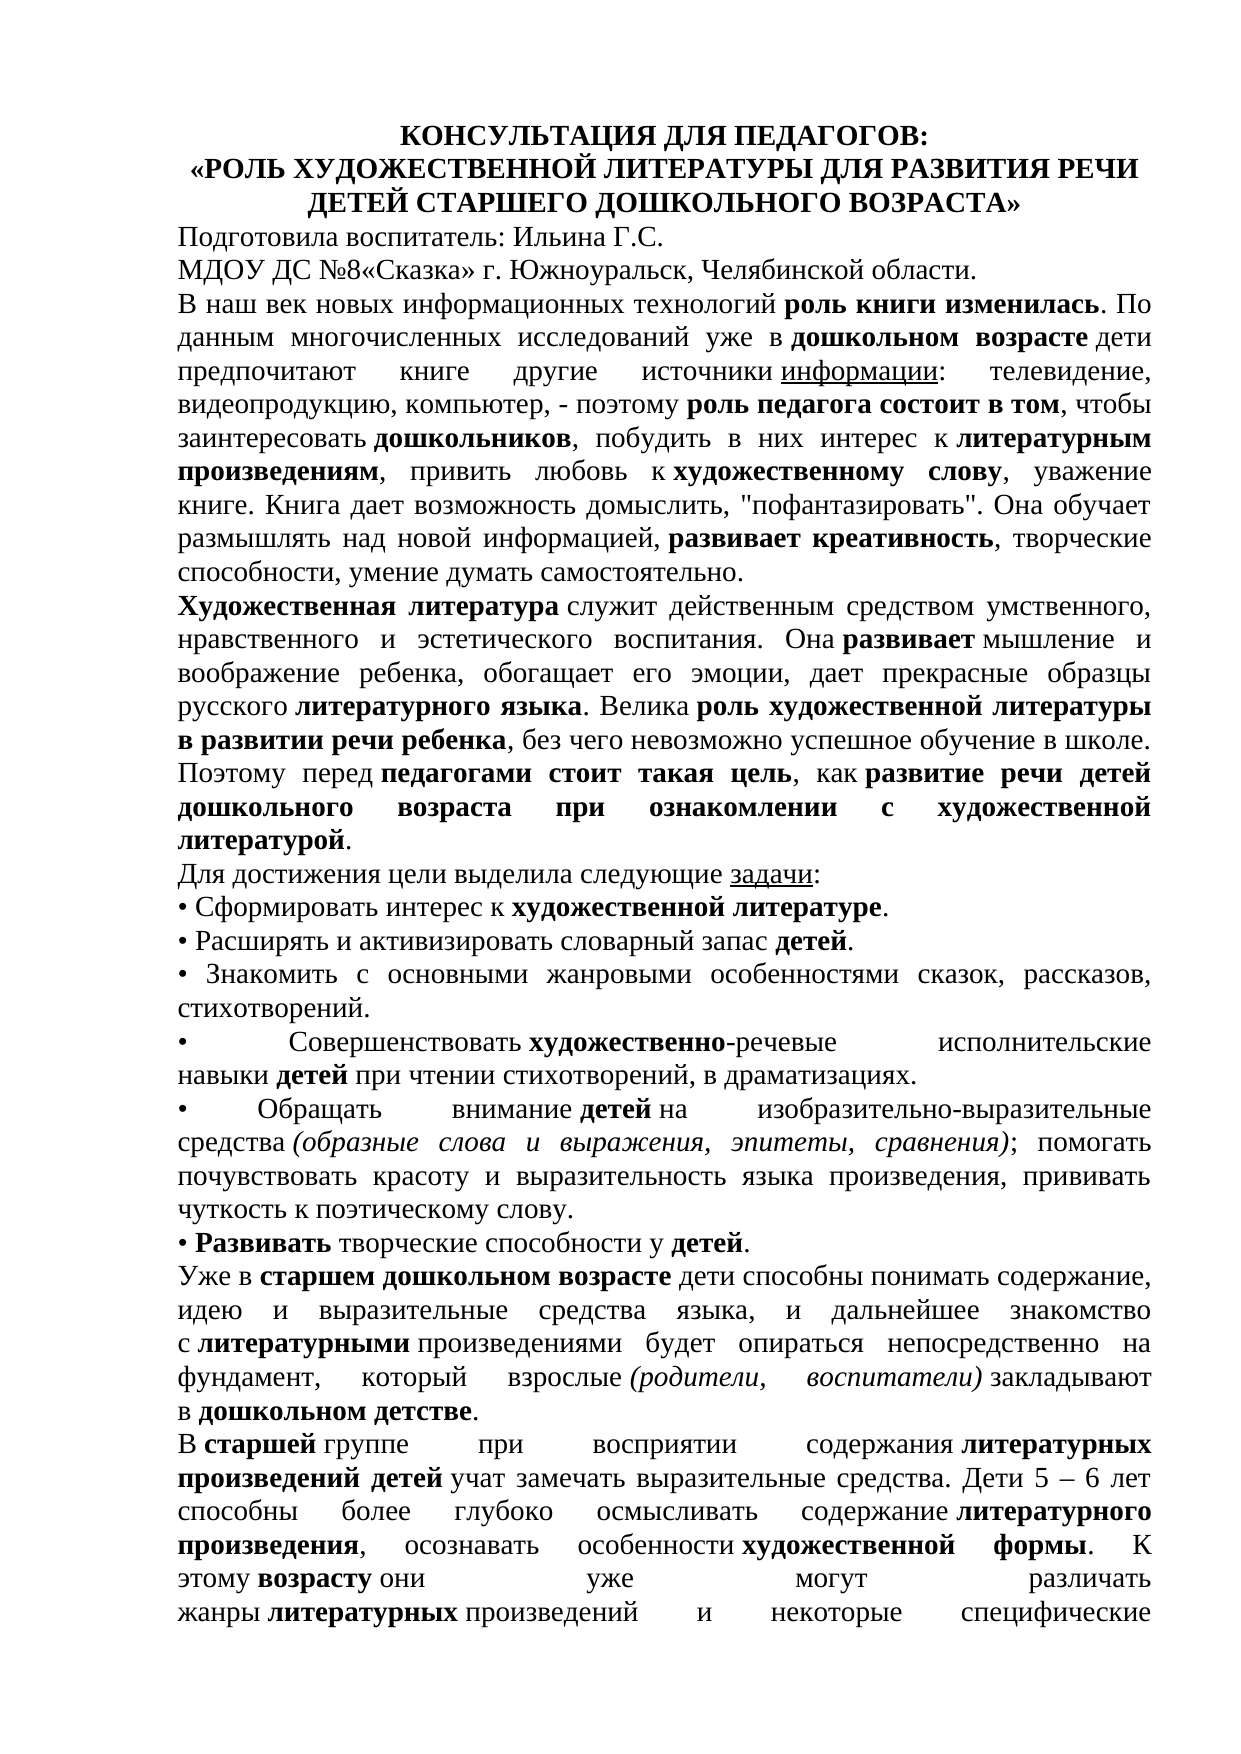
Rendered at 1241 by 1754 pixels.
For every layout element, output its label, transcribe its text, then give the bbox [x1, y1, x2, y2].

text Художественная литература служит действенным средством умственного, нравственного и эстетического воспитания. Она развивает мышление и воображение ребенка, обогащает его эмоции, дает прекрасные образцы русского литературного языка. Велика роль художественной литературы в развитии речи ребенка, без чего невозможно успешное обучение в школе. Поэтому перед педагогами стоит такая цель, как развитие речи детей дошкольного возраста при ознакомлении с художественной литературой. [177, 588, 1152, 856]
text • Обращать внимание детей на изобразительно-выразительные средства (образные слова и выражения, эпитеты, сравнения); помогать почувствовать красоту и выразительность языка произведения, прививать чуткость к поэтическому слову. [177, 1091, 1152, 1225]
text • Сформировать интерес к художественной литературе. [177, 889, 1152, 923]
text • Развивать творческие способности у детей. [177, 1225, 1152, 1258]
text • Расширять и активизировать словарный запас детей. [177, 923, 1152, 957]
text Для достижения цели выделила следующие задачи: [177, 856, 1152, 889]
text КОНСУЛЬТАЦИЯ ДЛЯ ПЕДАГОГОВ: «РОЛЬ ХУДОЖЕСТВЕННОЙ ЛИТЕРАТУРЫ ДЛЯ РАЗВИТИЯ РЕЧИ ДЕТЕЙ СТАРШЕГО ДОШКОЛЬНОГО ВОЗРАСТА» [177, 118, 1152, 219]
text В наш век новых информационных технологий роль книги изменилась. По данным многочисленных исследований уже в дошкольном возрасте дети предпочитают книге другие источники информации: телевидение, видеопродукцию, компьютер, - поэтому роль педагога состоит в том, чтобы заинтересовать дошкольников, побудить в них интерес к литературным произведениям, привить любовь к художественному слову, уважение книге. Книга дает возможность домыслить, "пофантазировать". Она обучает размышлять над новой информацией, развивает креативность, творческие способности, умение думать самостоятельно. [177, 286, 1152, 588]
text Подготовила воспитатель: Ильина Г.С. [177, 219, 1152, 252]
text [177, 1426, 1152, 1627]
text • Знакомить с основными жанровыми особенностями сказок, рассказов, стихотворений. [177, 957, 1152, 1024]
text МДОУ ДС №8«Сказка» г. Южноуральск, Челябинской области. [177, 252, 1152, 286]
text • Совершенствовать художественно-речевые исполнительские навыки детей при чтении стихотворений, в драматизациях. [177, 1024, 1152, 1091]
text Уже в старшем дошкольном возрасте дети способны понимать содержание, идею и выразительные средства языка, и дальнейшее знакомство с литературными произведениями будет опираться непосредственно на фундамент, который взрослые (родители, воспитатели) закладывают в дошкольном детстве. [177, 1258, 1152, 1426]
